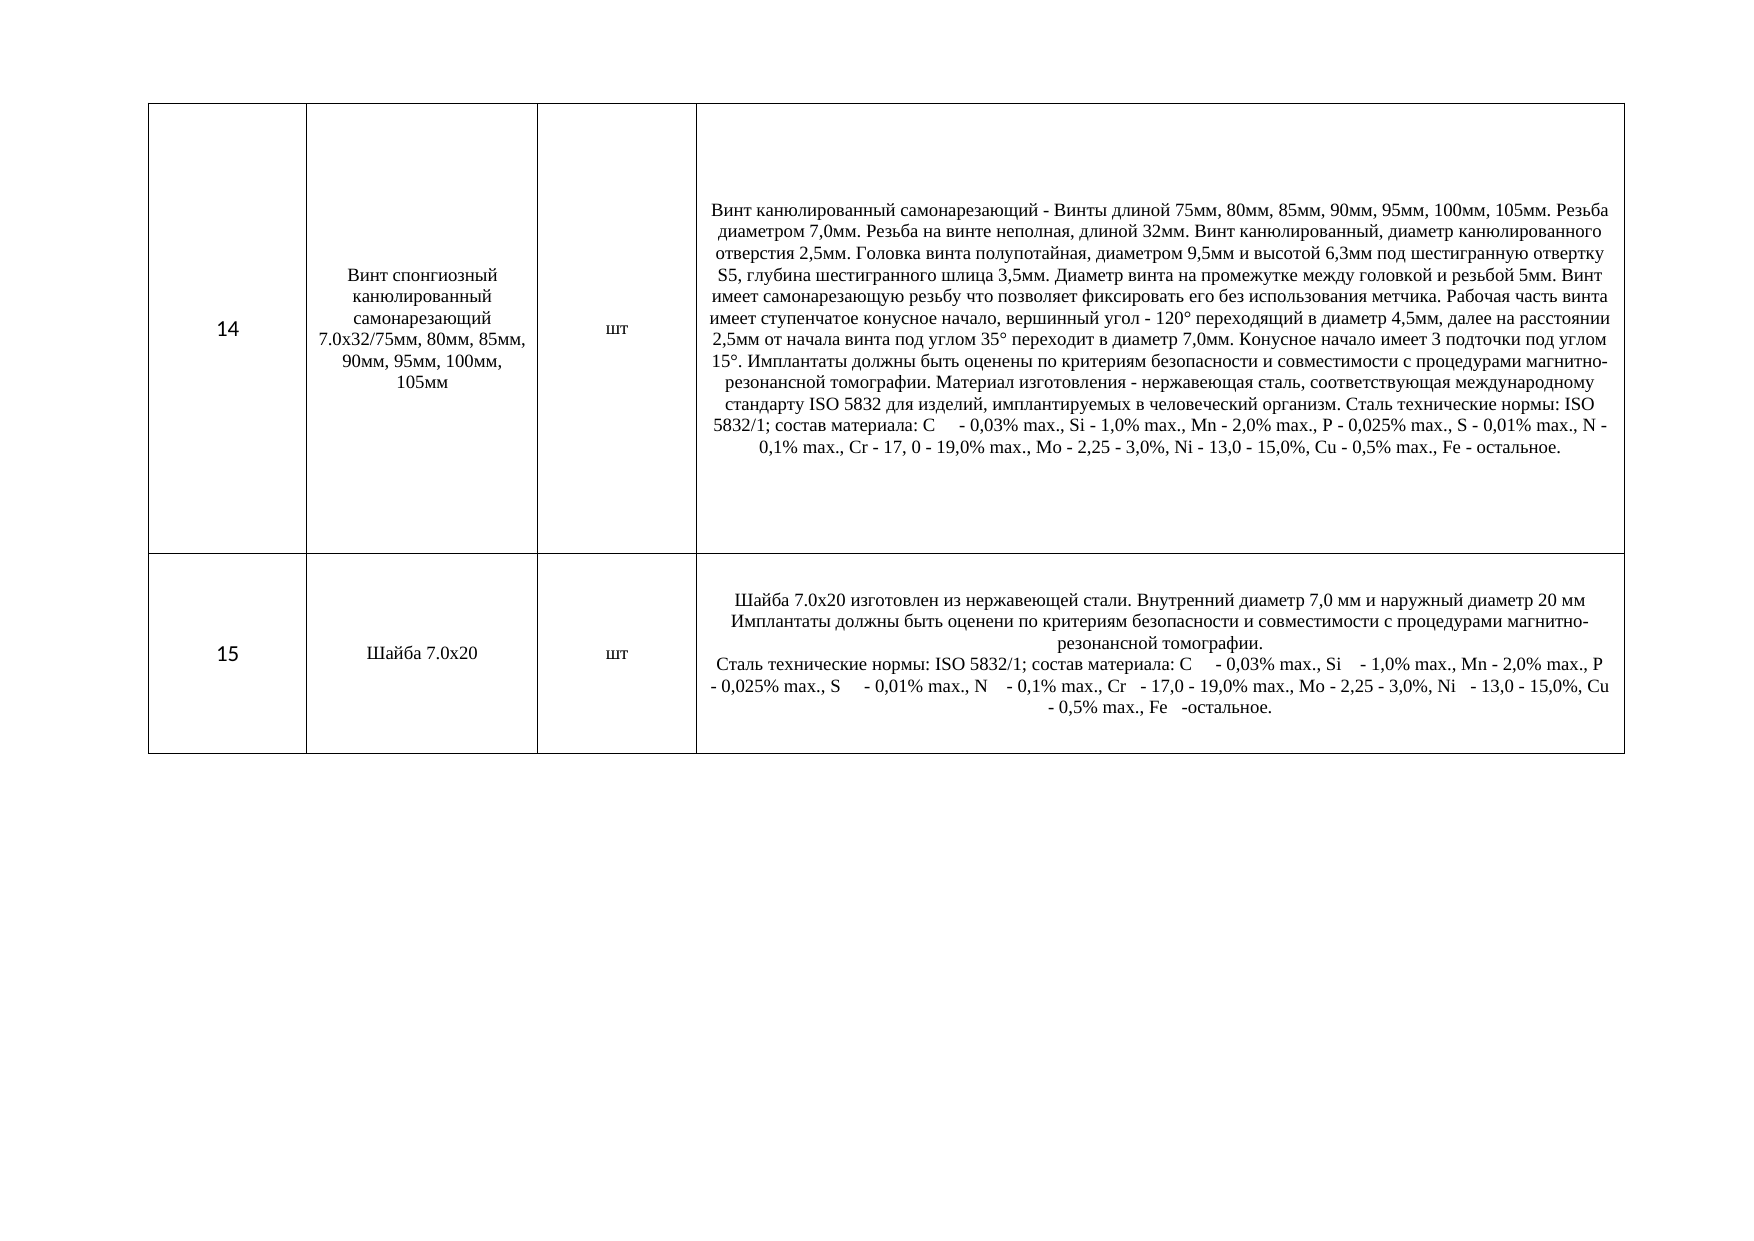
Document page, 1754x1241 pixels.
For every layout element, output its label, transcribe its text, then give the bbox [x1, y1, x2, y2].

table_cell Винт спонгиозный канюлированный самонарезающий 7.0x32/75мм, 80мм, 85мм, 90мм, 95мм, 100мм, 105мм [307, 104, 537, 553]
table_cell шт [538, 104, 696, 553]
table_cell Шайба 7.0x20 [307, 554, 537, 753]
table_cell шт [538, 554, 696, 753]
table_cell 14 [149, 104, 306, 553]
table_cell Шайба 7.0x20 изготовлен из нержавеющей стали. Внутренний диаметр 7,0 мм и наружный диаметр 20 мм Имплантаты должны быть оценени по критериям безопасности и совместимости с процедурами магнитно-резонансной томографии. Сталь технические нормы: ISO 5832/1; состав материала: C - 0,03% max., Si - 1,0% max., Mn - 2,0% max., P - 0,025% max., S - 0,01% max., N - 0,1% maх., Cr - 17,0 - 19,0% max., Mo - 2,25 - 3,0%, Ni - 13,0 - 15,0%, Cu - 0,5% max., Fe -остальное. [697, 554, 1624, 753]
table_cell 15 [149, 554, 306, 753]
table_cell Винт канюлированный самонарезающий - Винты длиной 75мм, 80мм, 85мм, 90мм, 95мм, 100мм, 105мм. Резьба диаметром 7,0мм. Резьба на винте неполная, длиной 32мм. Винт канюлированный, диаметр канюлированного отверстия 2,5мм. Головка винта полупотайная, диаметром 9,5мм и высотой 6,3мм под шестигранную отвертку S5, глубина шестигранного шлица 3,5мм. Диаметр винта на промежутке между головкой и резьбой 5мм. Винт имеет самонарезающую резьбу что позволяет фиксировать его без использования метчика. Рабочая часть винта имеет ступенчатое конусное начало, вершинный угол - 120° переходящий в диаметр 4,5мм, далее на расстоянии 2,5мм от начала винта под углом 35° переходит в диаметр 7,0мм. Конусное начало имеет 3 подточки под углом 15°. Имплантаты должны быть оценены по критериям безопасности и совместимости с процедурами магнитно-резонансной томографии. Материал изготовления - нержавеющая сталь, соответствующая международному стандарту ISO 5832 для изделий, имплантируемых в человеческий организм. Сталь технические нормы: ISO 5832/1; состав материала: C - 0,03% max., Si - 1,0% max., Mn - 2,0% max., P - 0,025% max., S - 0,01% max., N - 0,1% maх., Cr - 17, 0 - 19,0% max., Mo - 2,25 - 3,0%, Ni - 13,0 - 15,0%, Cu - 0,5% max., Fe - остальное. [697, 104, 1624, 553]
